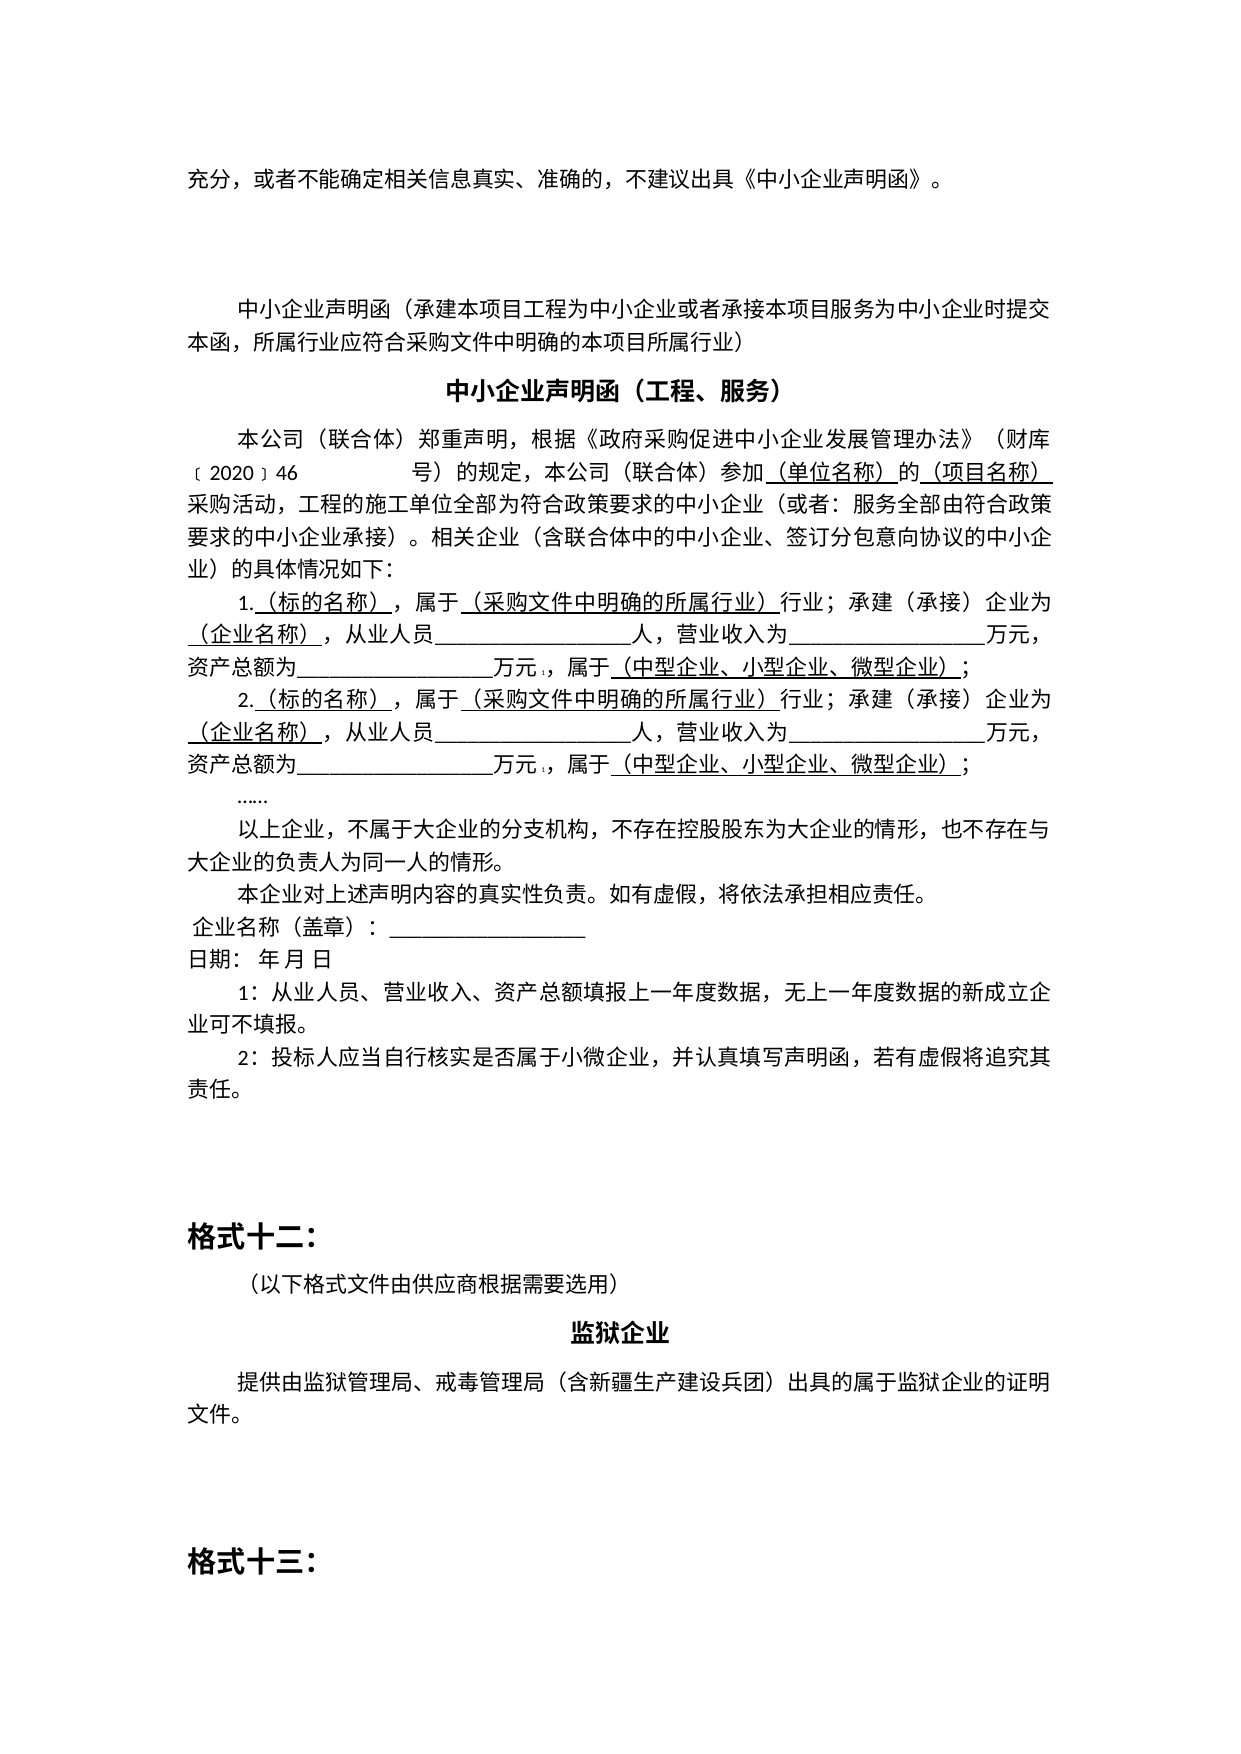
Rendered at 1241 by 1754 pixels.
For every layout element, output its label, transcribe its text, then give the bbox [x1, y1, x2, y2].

text 本公司（联合体）郑重声明，根据《政府采购促进中小企业发展管理办法》（财库﹝2020﹞46 号）的规定，本公司（联合体）参加（单位名称）的（项目名称）采购活动，工程的施工单位全部为符合政策要求的中小企业（或者：服务全部由符合政策要求的中小企业承接）。相关企业（含联合体中的中小企业、签订分包意向协议的中小企业）的具体情况如下： [187, 422, 1053, 584]
text 中小企业声明函（工程、服务） [187, 357, 1053, 422]
text 格式十二： [187, 1202, 1053, 1267]
text …… [187, 779, 1053, 812]
text （以下格式文件由供应商根据需要选用） [187, 1267, 1053, 1299]
text 本企业对上述声明内容的真实性负责。如有虚假，将依法承担相应责任。 [187, 877, 1053, 909]
text 格式十三： [187, 1527, 1053, 1592]
text 日期： 年 月 日 [187, 942, 1053, 974]
text 企业名称（盖章）：__________________ [187, 909, 1053, 942]
text 监狱企业 [187, 1299, 1053, 1364]
text 2.（标的名称），属于（采购文件中明确的所属行业）行业；承建（承接）企业为（企业名称），从业人员__________________人，营业收入为__________________万元，资产总额为__________________万元1，属于（中型企业、小型企业、微型企业）； [187, 682, 1053, 779]
text 提供由监狱管理局、戒毒管理局（含新疆生产建设兵团）出具的属于监狱企业的证明文件。 [187, 1364, 1053, 1429]
text 以上企业，不属于大企业的分支机构，不存在控股股东为大企业的情形，也不存在与大企业的负责人为同一人的情形。 [187, 812, 1053, 877]
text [187, 162, 1053, 194]
text 2：投标人应当自行核实是否属于小微企业，并认真填写声明函，若有虚假将追究其责任。 [187, 1039, 1053, 1104]
text 1.（标的名称），属于（采购文件中明确的所属行业）行业；承建（承接）企业为（企业名称），从业人员__________________人，营业收入为__________________万元，资产总额为__________________万元1，属于（中型企业、小型企业、微型企业）； [187, 584, 1053, 682]
text 中小企业声明函（承建本项目工程为中小企业或者承接本项目服务为中小企业时提交本函，所属行业应符合采购文件中明确的本项目所属行业） [187, 292, 1053, 357]
text 1：从业人员、营业收入、资产总额填报上一年度数据，无上一年度数据的新成立企业可不填报。 [187, 974, 1053, 1039]
